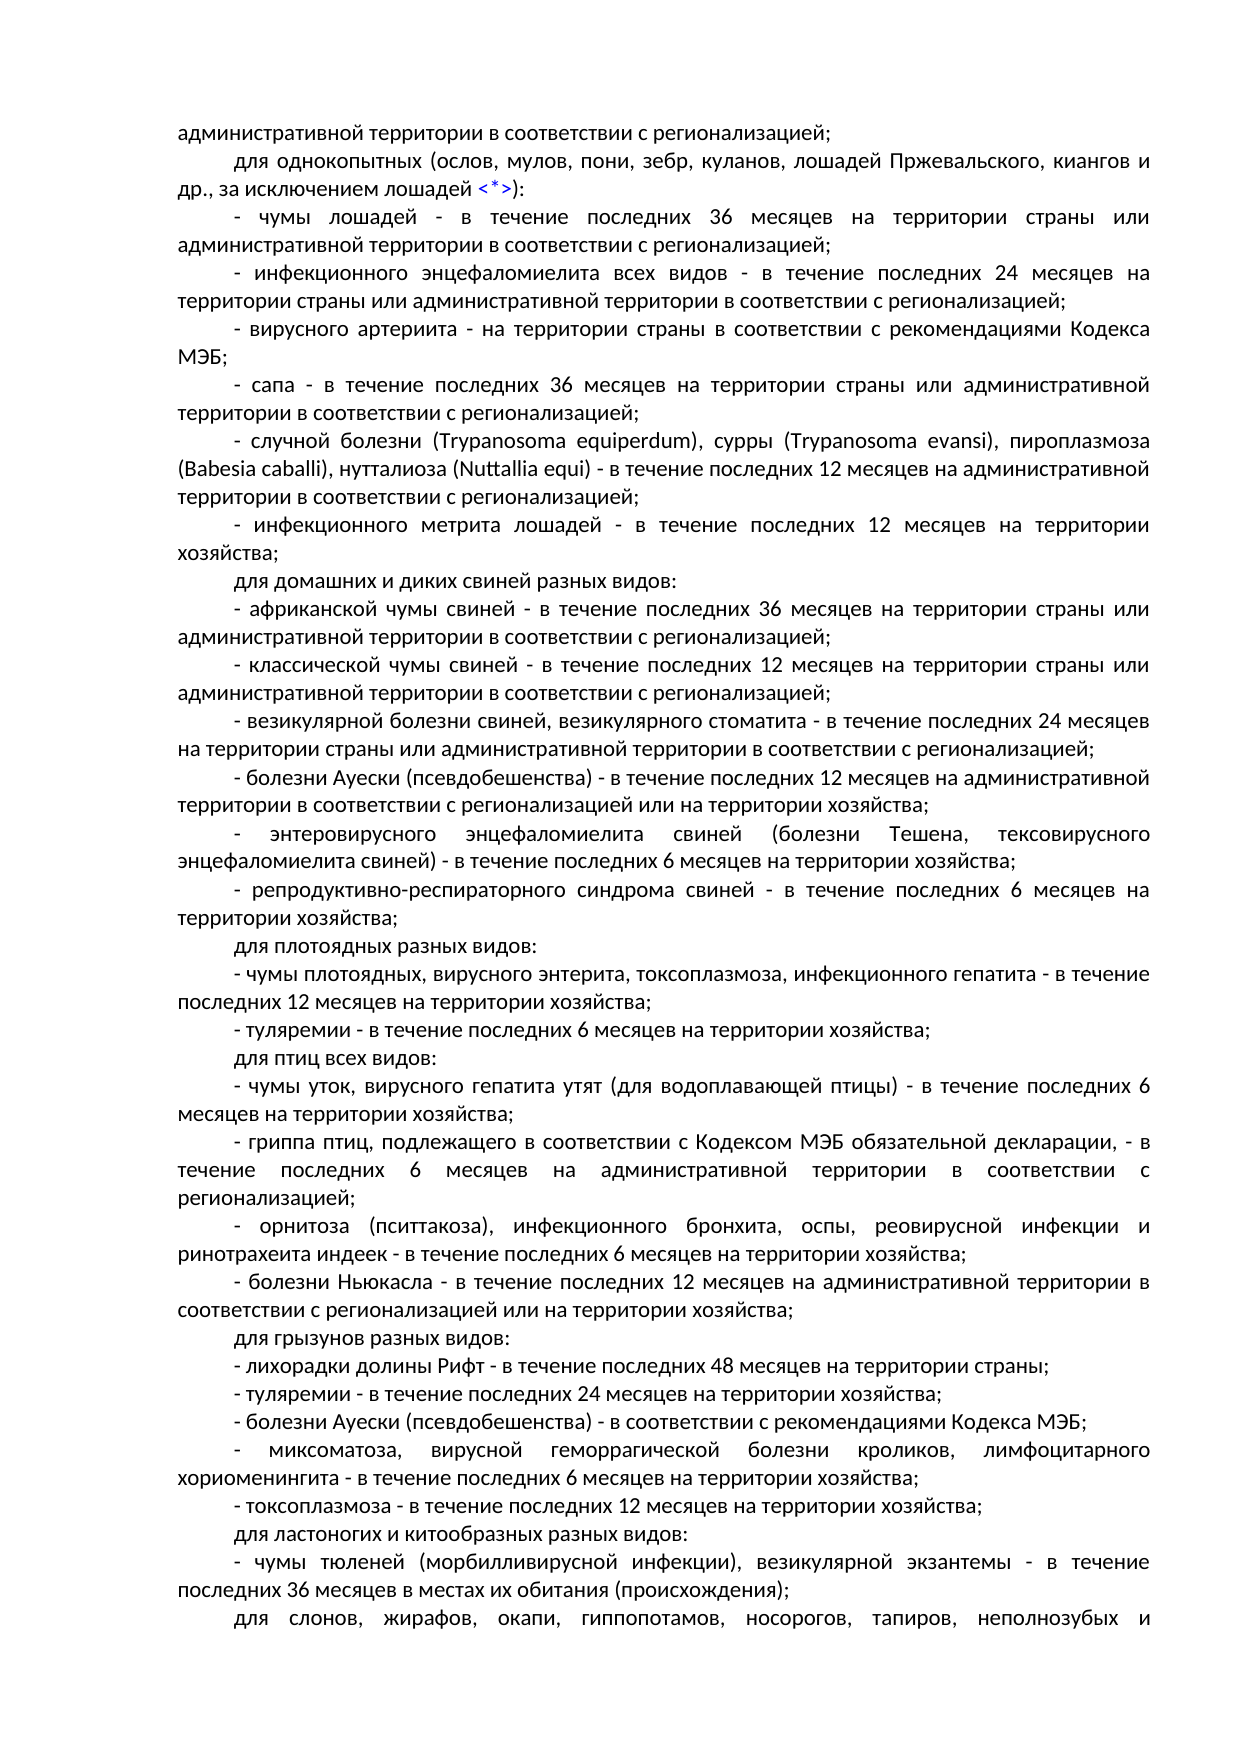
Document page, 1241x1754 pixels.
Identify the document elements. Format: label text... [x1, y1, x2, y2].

text для птиц всех видов: [177, 1043, 1152, 1071]
text - орнитоза (пситтакоза), инфекционного бронхита, оспы, реовирусной инфекции и ринотрахеита индеек - в течение последних 6 месяцев на территории хозяйства; [177, 1211, 1152, 1267]
text - энтеровирусного энцефаломиелита свиней (болезни Тешена, тексовирусного энцефаломиелита свиней) - в течение последних 6 месяцев на территории хозяйства; [177, 819, 1152, 875]
text для ластоногих и китообразных разных видов: [177, 1519, 1152, 1547]
text - болезни Ауески (псевдобешенства) - в течение последних 12 месяцев на административной территории в соответствии с регионализацией или на территории хозяйства; [177, 763, 1152, 819]
text - болезни Ньюкасла - в течение последних 12 месяцев на административной территории в соответствии с регионализацией или на территории хозяйства; [177, 1267, 1152, 1323]
text для грызунов разных видов: [177, 1323, 1152, 1351]
text - чумы лошадей - в течение последних 36 месяцев на территории страны или административной территории в соответствии с регионализацией; [177, 202, 1152, 258]
text - гриппа птиц, подлежащего в соответствии с Кодексом МЭБ обязательной декларации, - в течение последних 6 месяцев на административной территории в соответствии с регионализацией; [177, 1127, 1152, 1211]
text - инфекционного энцефаломиелита всех видов - в течение последних 24 месяцев на территории страны или административной территории в соответствии с регионализацией; [177, 258, 1152, 314]
text - классической чумы свиней - в течение последних 12 месяцев на территории страны или административной территории в соответствии с регионализацией; [177, 651, 1152, 707]
text - туляремии - в течение последних 24 месяцев на территории хозяйства; [177, 1379, 1152, 1407]
text - инфекционного метрита лошадей - в течение последних 12 месяцев на территории хозяйства; [177, 510, 1152, 566]
text - миксоматоза, вирусной геморрагической болезни кроликов, лимфоцитарного хориоменингита - в течение последних 6 месяцев на территории хозяйства; [177, 1435, 1152, 1491]
text для однокопытных (ослов, мулов, пони, зебр, куланов, лошадей Пржевальского, киангов и др., за исключением лошадей <*>): [177, 146, 1152, 202]
text - чумы плотоядных, вирусного энтерита, токсоплазмоза, инфекционного гепатита - в течение последних 12 месяцев на территории хозяйства; [177, 959, 1152, 1015]
text - случной болезни (Trypanosoma equiperdum), сурры (Trypanosoma evansi), пироплазмоза (Babesia caballi), нутталиоза (Nuttallia equi) - в течение последних 12 месяцев на административной территории в соответствии с регионализацией; [177, 426, 1152, 510]
text - вирусного артериита - на территории страны в соответствии с рекомендациями Кодекса МЭБ; [177, 314, 1152, 370]
text для домашних и диких свиней разных видов: [177, 566, 1152, 594]
text - болезни Ауески (псевдобешенства) - в соответствии с рекомендациями Кодекса МЭБ; [177, 1407, 1152, 1435]
text - сапа - в течение последних 36 месяцев на территории страны или административной территории в соответствии с регионализацией; [177, 370, 1152, 426]
text - чумы тюленей (морбилливирусной инфекции), везикулярной экзантемы - в течение последних 36 месяцев в местах их обитания (происхождения); [177, 1547, 1152, 1603]
text - токсоплазмоза - в течение последних 12 месяцев на территории хозяйства; [177, 1491, 1152, 1519]
text - репродуктивно-респираторного синдрома свиней - в течение последних 6 месяцев на территории хозяйства; [177, 875, 1152, 931]
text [177, 1603, 1152, 1631]
text - африканской чумы свиней - в течение последних 36 месяцев на территории страны или административной территории в соответствии с регионализацией; [177, 594, 1152, 651]
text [177, 118, 1152, 146]
text для плотоядных разных видов: [177, 931, 1152, 959]
text - туляремии - в течение последних 6 месяцев на территории хозяйства; [177, 1015, 1152, 1043]
text - везикулярной болезни свиней, везикулярного стоматита - в течение последних 24 месяцев на территории страны или административной территории в соответствии с регионализацией; [177, 707, 1152, 763]
text - лихорадки долины Рифт - в течение последних 48 месяцев на территории страны; [177, 1351, 1152, 1379]
text - чумы уток, вирусного гепатита утят (для водоплавающей птицы) - в течение последних 6 месяцев на территории хозяйства; [177, 1071, 1152, 1127]
